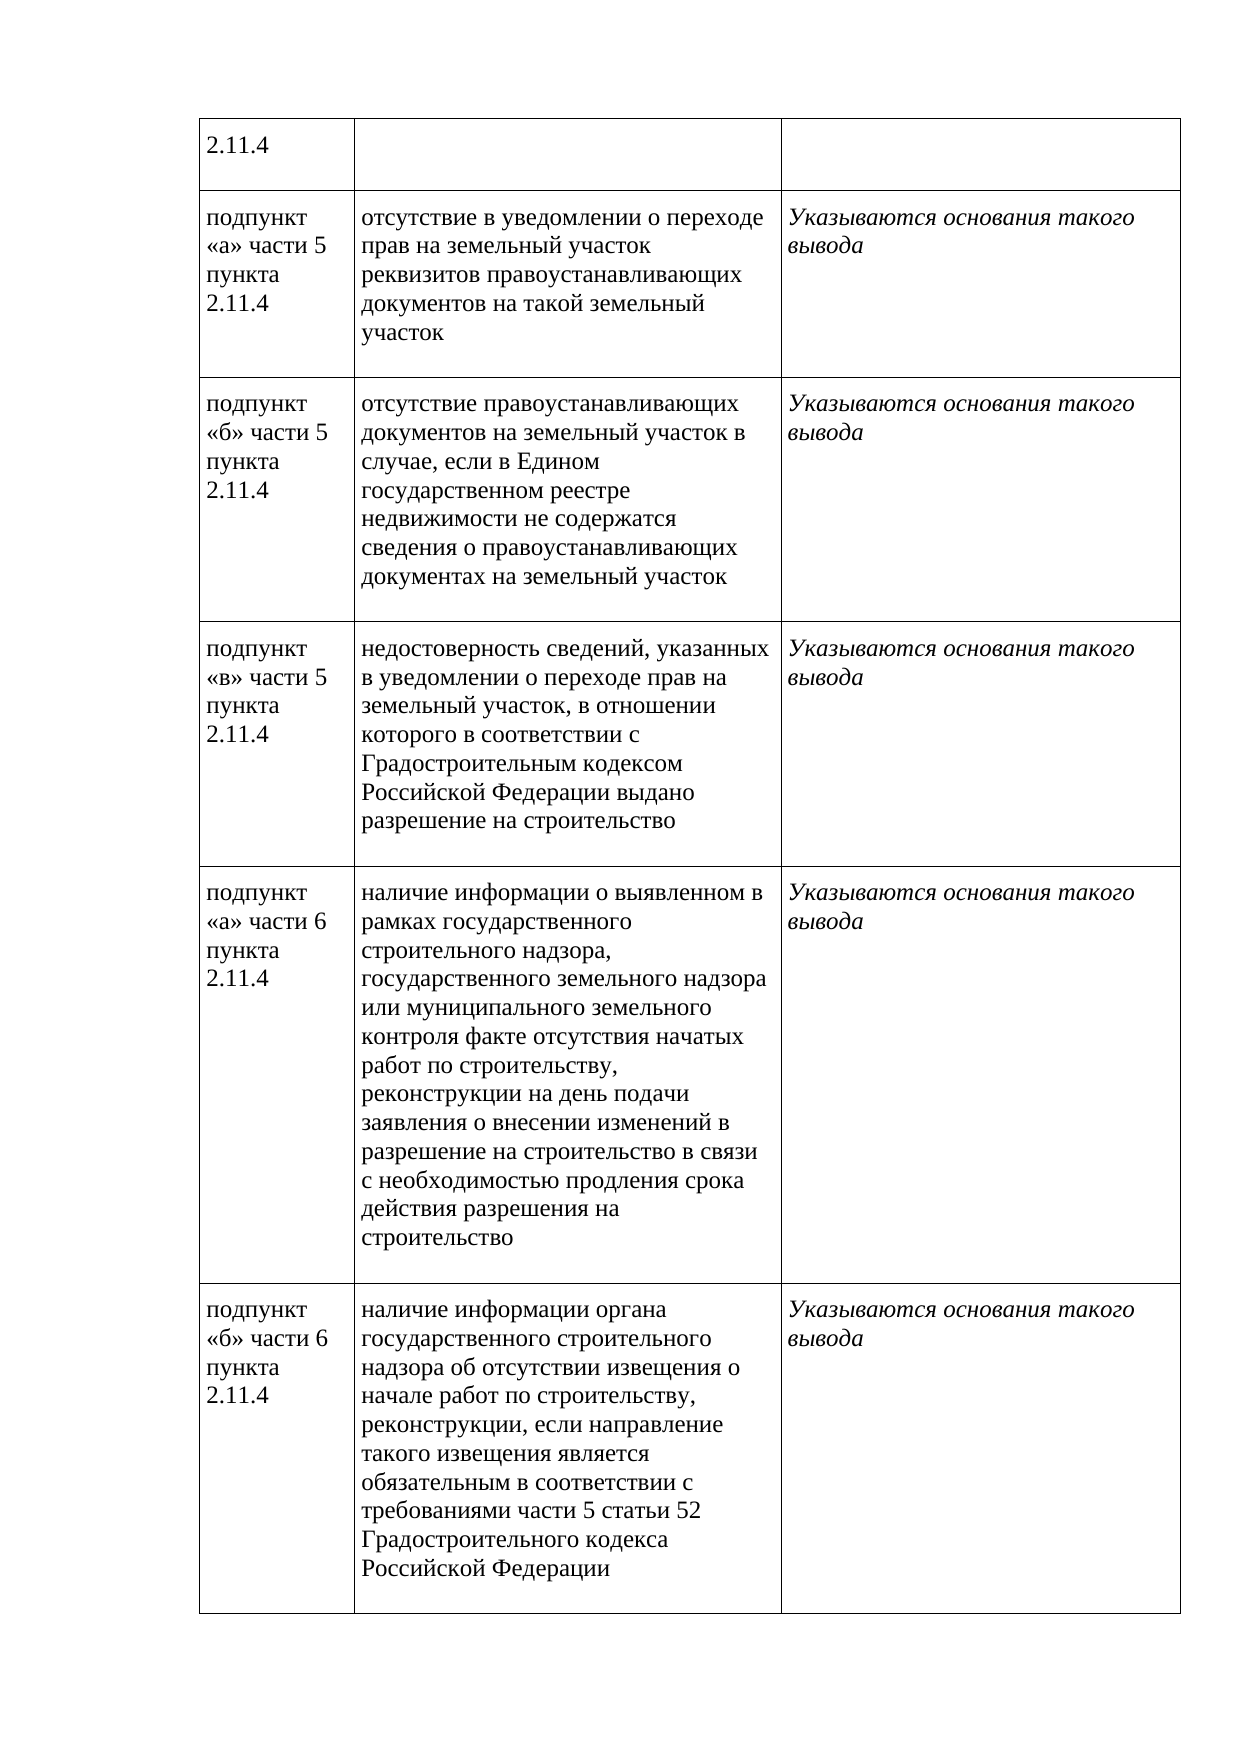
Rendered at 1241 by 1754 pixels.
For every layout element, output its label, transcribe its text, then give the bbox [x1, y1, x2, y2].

table_cell отсутствие правоустанавливающих документов на земельный участок в случае, если в Едином государственном реестре недвижимости не содержатся сведения о правоустанавливающих документах на земельный участок [355, 378, 781, 621]
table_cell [200, 119, 354, 190]
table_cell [782, 119, 1180, 190]
table_cell Указываются основания такого вывода [782, 378, 1180, 621]
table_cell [782, 1284, 1180, 1613]
table_cell наличие информации о выявленном в рамках государственного строительного надзора, государственного земельного надзора или муниципального земельного контроля факте отсутствия начатых работ по строительству, реконструкции на день подачи заявления о внесении изменений в разрешение на строительство в связи с необходимостью продления срока действия разрешения на строительство [355, 867, 781, 1282]
table_cell подпункт «б» части 5 пункта 2.11.4 [200, 378, 354, 621]
table_cell отсутствие в уведомлении о переходе прав на земельный участок реквизитов правоустанавливающих документов на такой земельный участок [355, 191, 781, 377]
table_cell Указываются основания такого вывода [782, 622, 1180, 866]
table_cell Указываются основания такого вывода [782, 191, 1180, 377]
table_cell подпункт «б» части 6 пункта 2.11.4 [200, 1284, 354, 1613]
table_cell подпункт «в» части 5 пункта 2.11.4 [200, 622, 354, 866]
table_cell недостоверность сведений, указанных в уведомлении о переходе прав на земельный участок, в отношении которого в соответствии с Градостроительным кодексом Российской Федерации выдано разрешение на строительство [355, 622, 781, 866]
table_cell подпункт «а» части 5 пункта 2.11.4 [200, 191, 354, 377]
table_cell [355, 119, 781, 190]
table_cell наличие информации органа государственного строительного надзора об отсутствии извещения о начале работ по строительству, реконструкции, если направление такого извещения является обязательным в соответствии с требованиями части 5 статьи 52 Градостроительного кодекса Российской Федерации [355, 1284, 781, 1613]
table_cell Указываются основания такого вывода [782, 867, 1180, 1282]
table_cell подпункт «а» части 6 пункта 2.11.4 [200, 867, 354, 1282]
